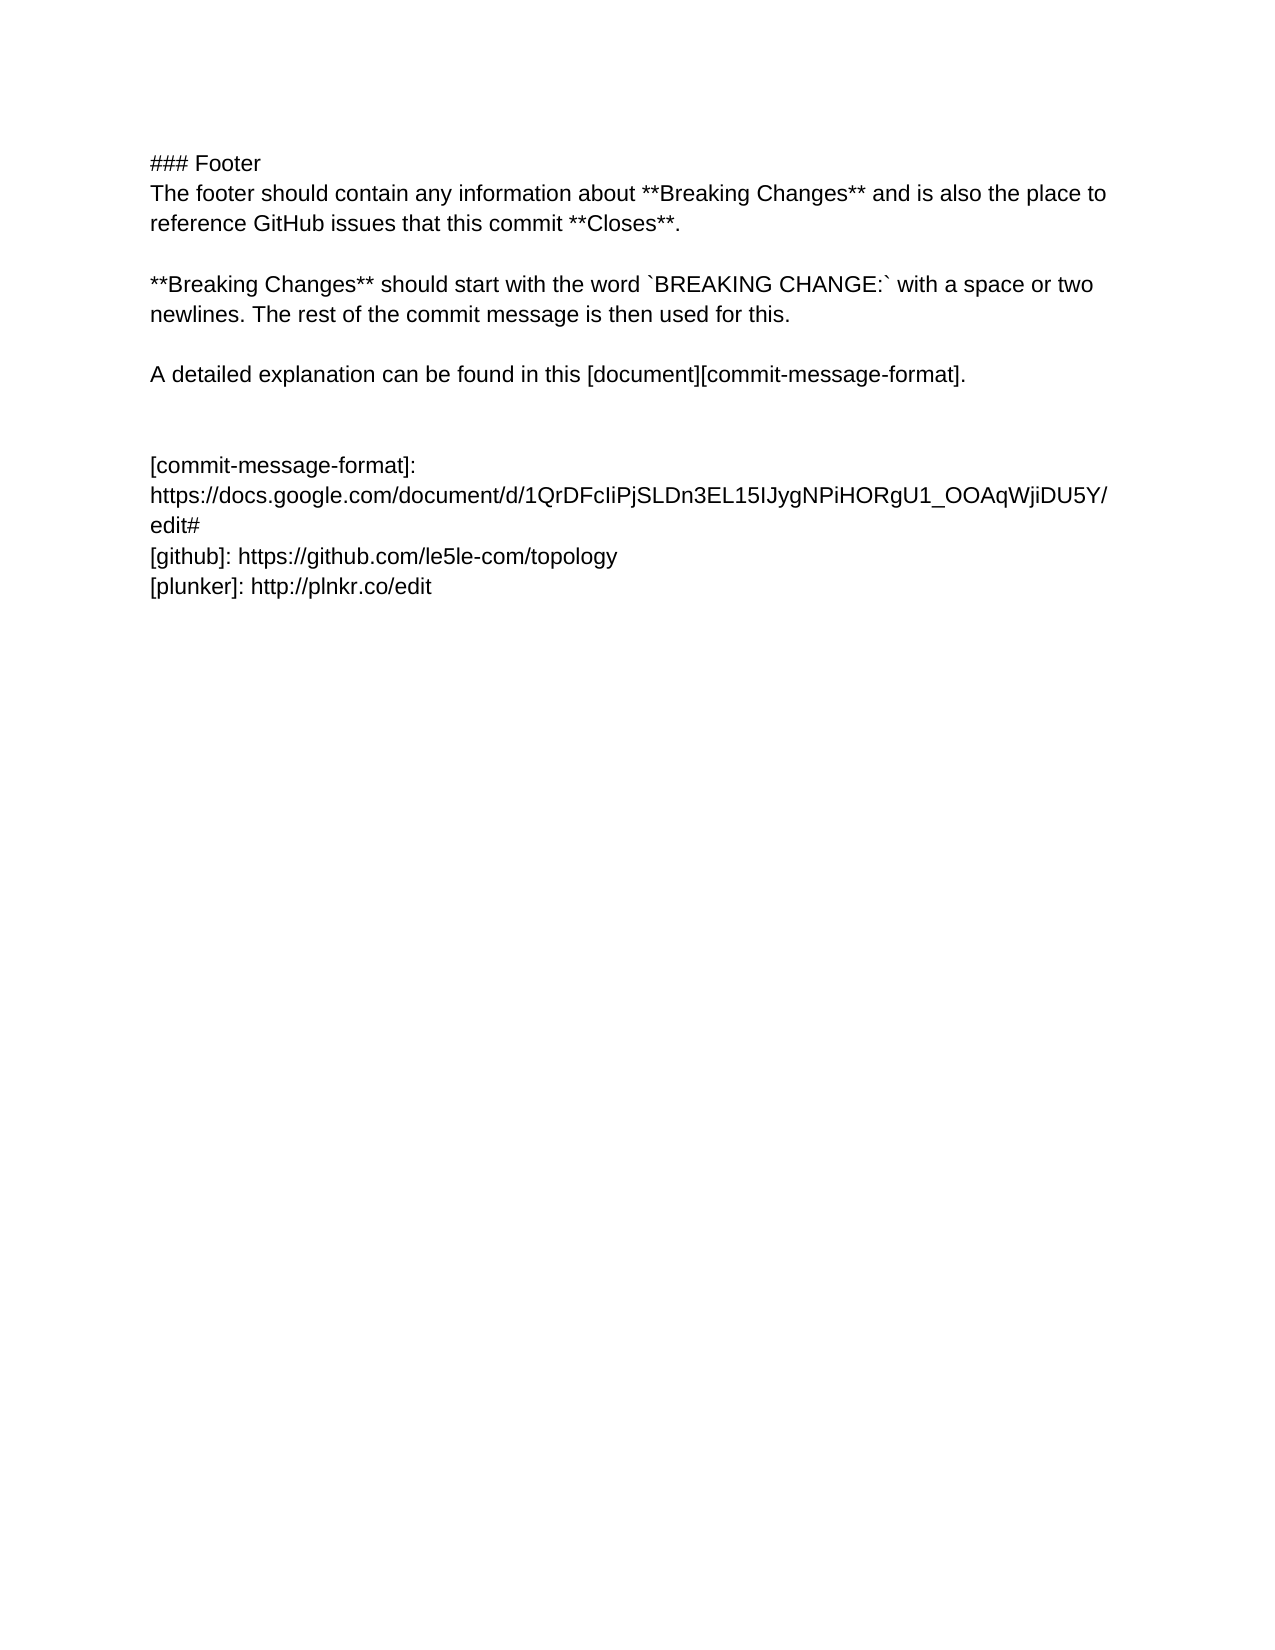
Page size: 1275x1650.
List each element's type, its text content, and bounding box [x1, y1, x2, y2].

text **Breaking Changes** should start with the word `BREAKING CHANGE:` with a space or two newlines. The rest of the commit message is then used for this. [150, 271, 1125, 327]
text The footer should contain any information about **Breaking Changes** and is also the place to [150, 180, 1125, 207]
text reference GitHub issues that this commit **Closes**. [150, 210, 1125, 237]
text [plunker]: http://plnkr.co/edit [150, 573, 1125, 599]
text [github]: https://github.com/le5le-com/topology [150, 543, 1125, 569]
text A detailed explanation can be found in this [document][commit-message-format]. [150, 361, 1125, 388]
text [commit-message-format]: https://docs.google.com/document/d/1QrDFcIiPjSLDn3EL15IJygNPiHORgU1_OOAqWjiDU5Y/edit# [150, 452, 1125, 539]
text ### Footer [150, 150, 1125, 176]
